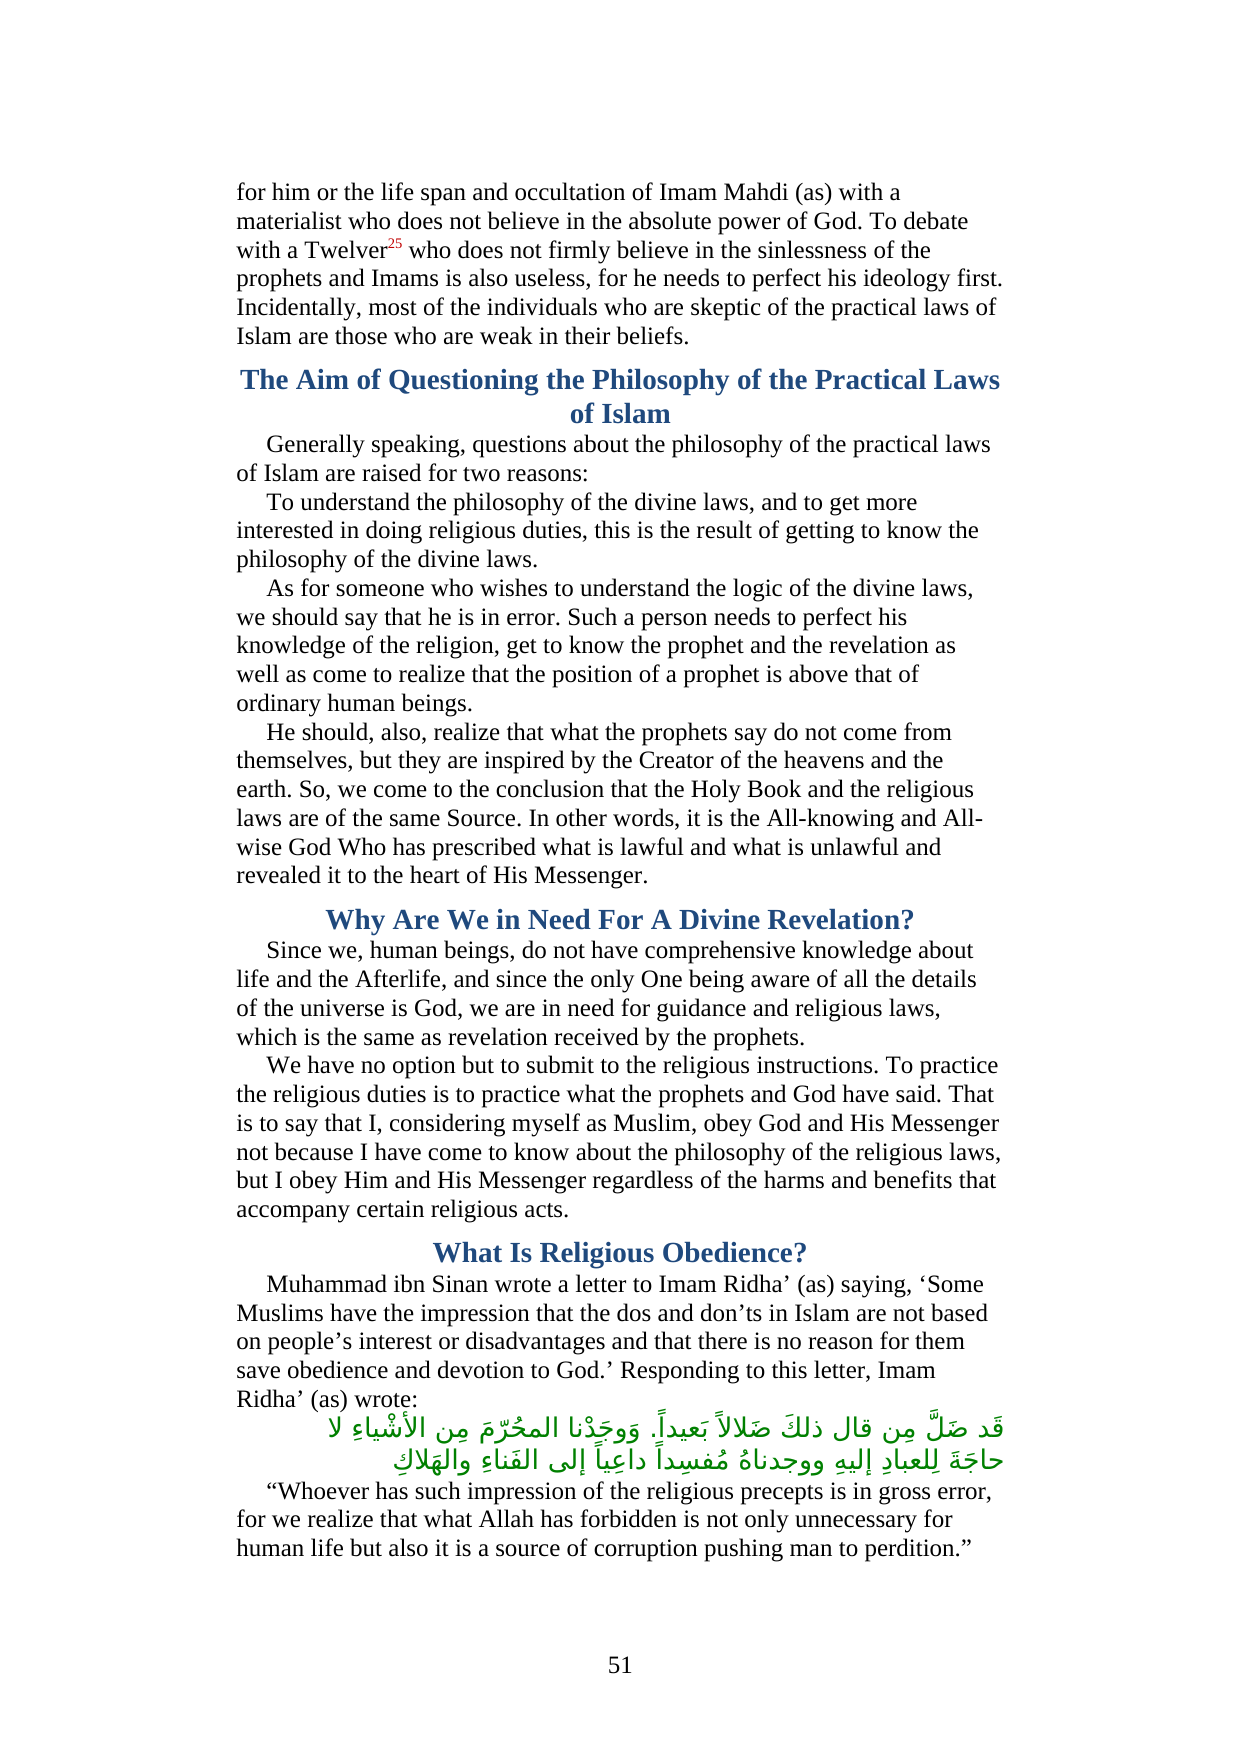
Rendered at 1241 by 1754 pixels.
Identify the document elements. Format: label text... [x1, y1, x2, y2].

text Muhammad ibn Sinan wrote a letter to Imam Ridha’ (as) saying, ‘Some Muslims have the impression that the dos and don’ts in Islam are not based on people’s interest or disadvantages and that there is no reason for them save obedience and devotion to God.’ Responding to this letter, Imam Ridha’ (as) wrote: [236, 1269, 1004, 1413]
text To understand the philosophy of the divine laws, and to get more interested in doing religious duties, this is the result of getting to know the philosophy of the divine laws. [236, 487, 1004, 573]
text “Whoever has such impression of the religious precepts is in gross error, for we realize that what Allah has forbidden is not only unnecessary for human life but also it is a source of corruption pushing man to perdition.” [236, 1476, 1004, 1562]
text Generally speaking, questions about the philosophy of the practical laws of Islam are raised for two reasons: [236, 429, 1004, 487]
text We have no option but to submit to the religious instructions. To practice the religious duties is to practice what the prophets and God have said. That is to say that I, considering myself as Muslim, obey God and His Messenger not because I have come to know about the philosophy of the religious laws, but I obey Him and His Messenger regardless of the harms and benefits that accompany certain religious acts. [236, 1050, 1004, 1223]
text As for someone who wishes to understand the logic of the divine laws, we should say that he is in error. Such a person needs to perfect his knowledge of the religion, get to know the prophet and the revelation as well as come to realize that the position of a prophet is above that of ordinary human beings. [236, 573, 1004, 717]
text He should, also, realize that what the prophets say do not come from themselves, but they are inspired by the Creator of the heavens and the earth. So, we come to the conclusion that the Holy Book and the religious laws are of the same Source. In other words, it is the All-knowing and All-wise God Who has prescribed what is lawful and what is unlawful and revealed it to the heart of His Messenger. [236, 717, 1004, 889]
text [236, 177, 1004, 350]
subtitle What Is Religious Obedience? [236, 1235, 1004, 1269]
text Since we, human beings, do not have comprehensive knowledge about life and the Afterlife, and since the only One being aware of all the details of the universe is God, we are in need for guidance and religious laws, which is the same as revelation received by the prophets. [236, 935, 1004, 1050]
subtitle Why Are We in Need For A Divine Revelation? [236, 902, 1004, 935]
text قَد ضَلَّ مِن قال ذلكَ ضَلالاً بَعيداً. وَوجَدْنا المحُرّمَ مِن الأشْياءِ لا حاجَةَ لِلعبادِ إليهِ ووجدناهُ مُفسِداً داعِياً إلى الفَناءِ والهَلاكِ [236, 1413, 1004, 1476]
subtitle The Aim of Questioning the Philosophy of the Practical Laws of Islam [236, 362, 1004, 429]
